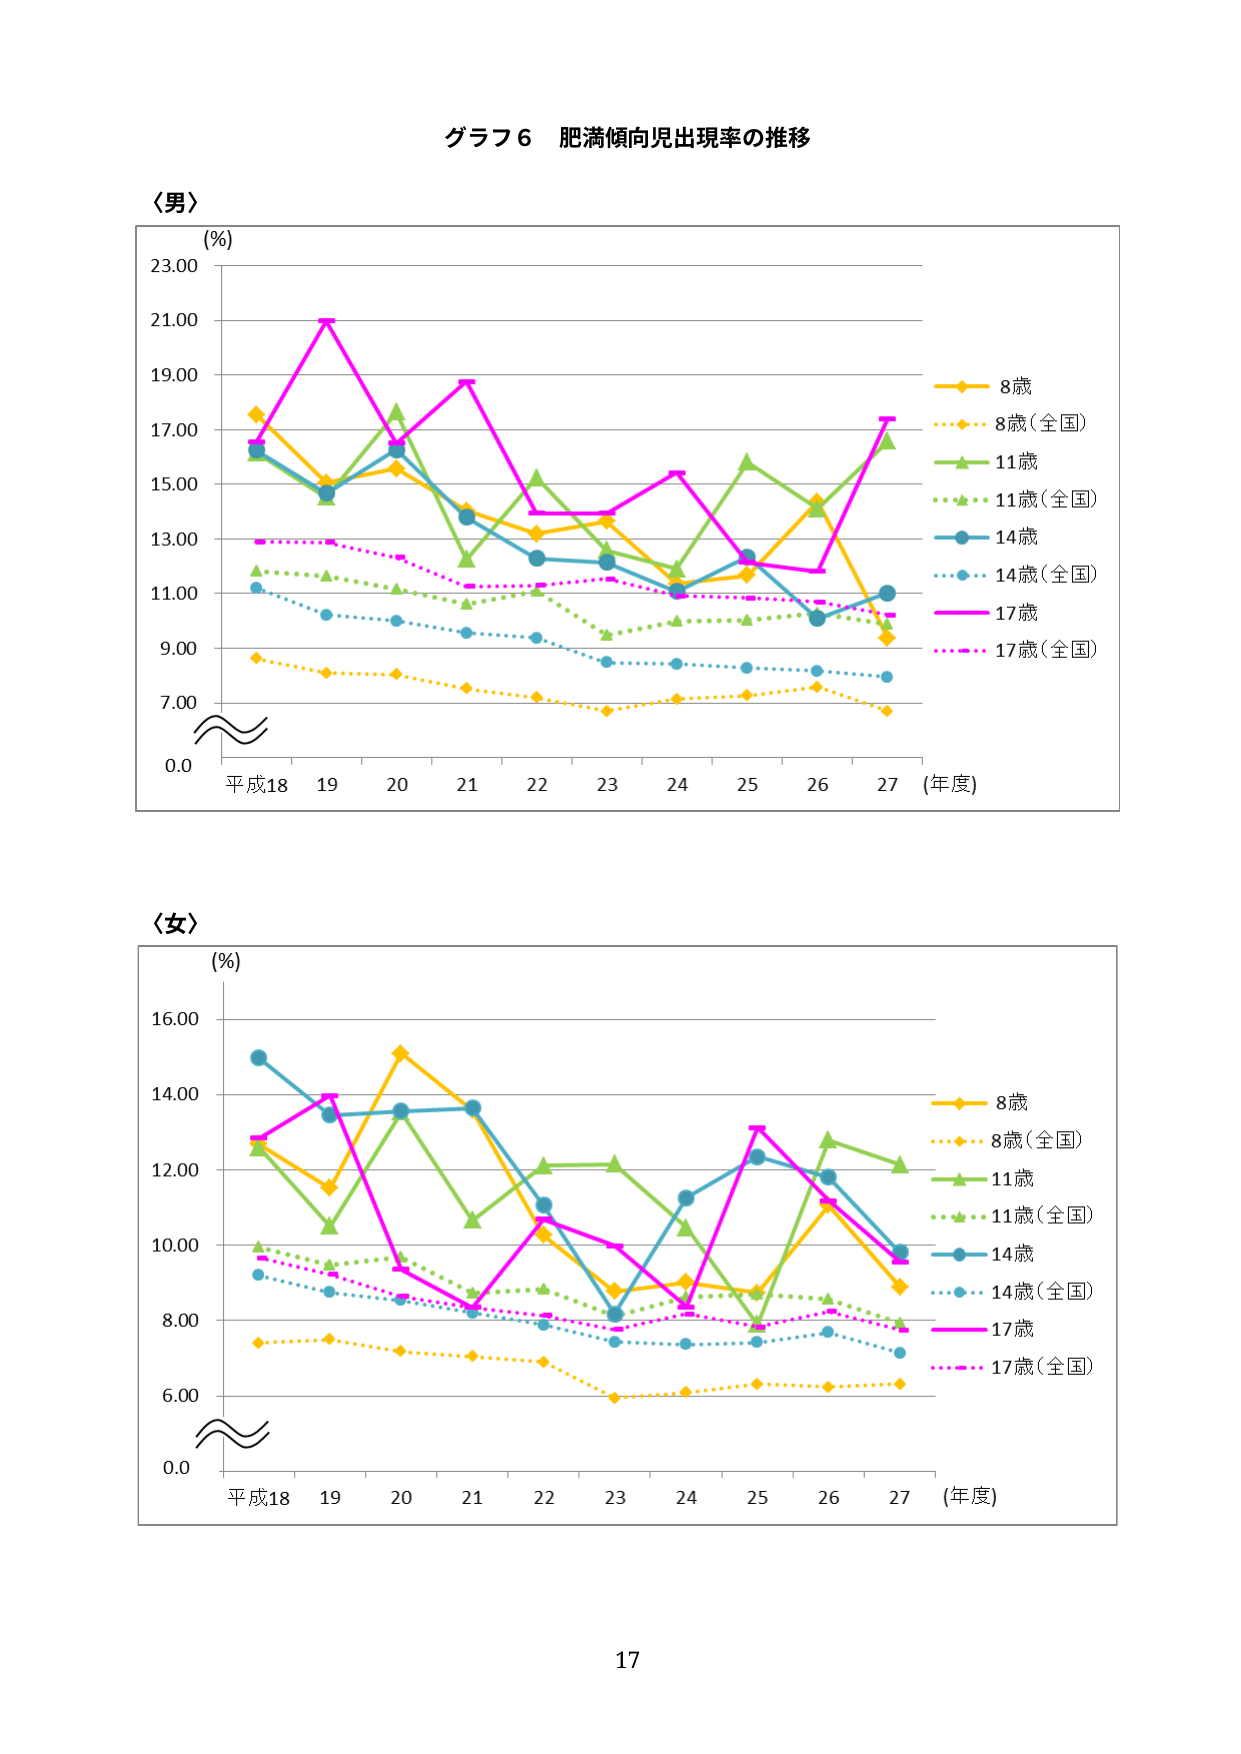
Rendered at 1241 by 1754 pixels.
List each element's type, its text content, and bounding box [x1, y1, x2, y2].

picture [135, 217, 1120, 812]
text 〈女〉 [118, 905, 1137, 939]
text グラフ６ 肥満傾向児出現率の推移 [118, 120, 1137, 153]
text 〈男〉 [118, 184, 1137, 218]
picture [137, 938, 1118, 1526]
